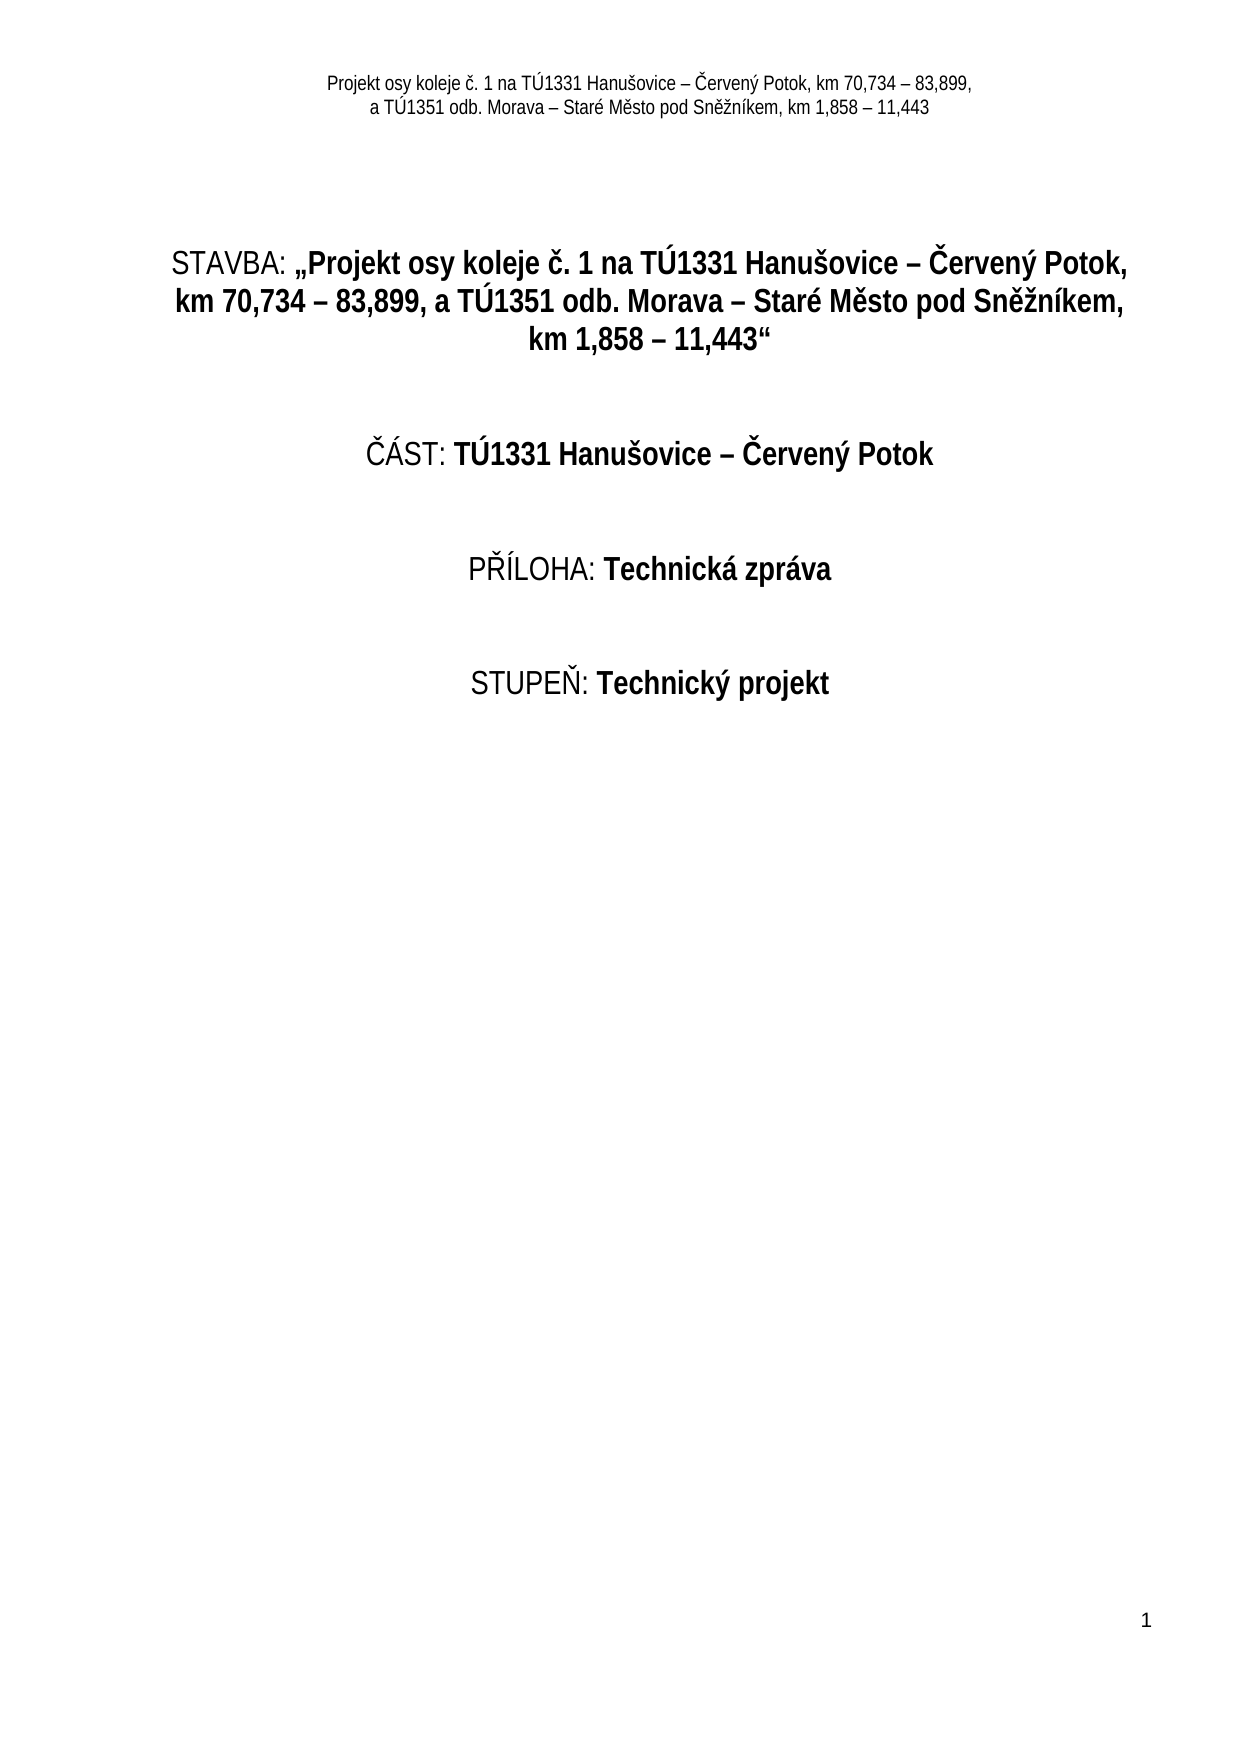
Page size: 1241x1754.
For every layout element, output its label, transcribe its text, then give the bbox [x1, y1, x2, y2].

text ČÁST: TÚ1331 Hanušovice – Červený Potok [148, 434, 1152, 472]
text PŘÍLOHA: Technická zpráva [148, 549, 1152, 587]
text STAVBA: „Projekt osy koleje č. 1 na TÚ1331 Hanušovice – Červený Potok, km 70,734 – 83,899, a TÚ1351 odb. Morava – Staré Město pod Sněžníkem, km 1,858 – 11,443“ [148, 243, 1152, 358]
text STUPEŇ: Technický projekt [148, 663, 1152, 702]
